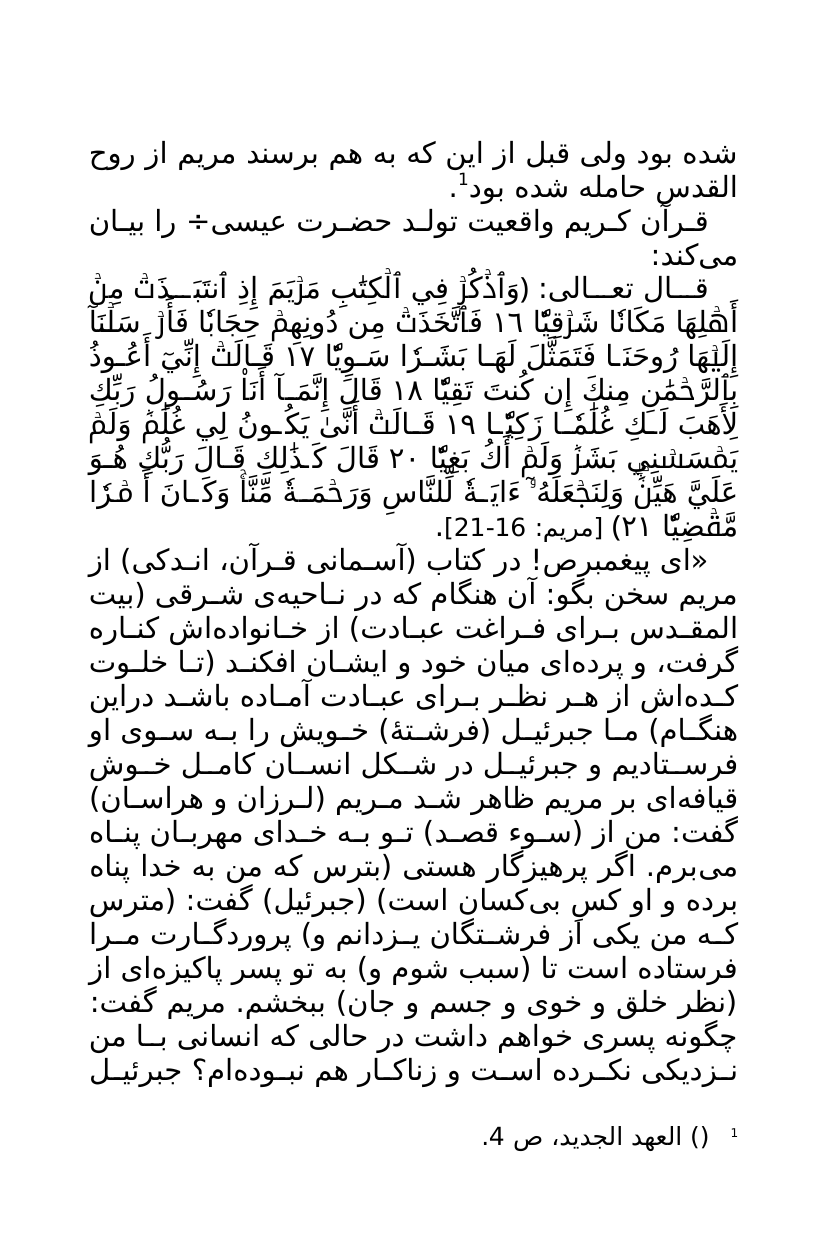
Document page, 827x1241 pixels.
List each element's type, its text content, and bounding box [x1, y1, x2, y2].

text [89, 136, 738, 204]
text قال تعالی: ﴿وَٱذۡكُرۡ فِي ٱلۡكِتَٰبِ مَرۡيَمَ إِذِ ٱنتَبَذَتۡ مِنۡ أَهۡلِهَا مَكَانٗا شَرۡقِيّٗا ١٦ فَٱتَّخَذَتۡ مِن دُونِهِمۡ حِجَابٗا فَأَرۡسَلۡنَآ إِلَيۡهَا رُوحَنَا فَتَمَثَّلَ لَهَا بَشَرٗا سَوِيّٗا ١٧ قَالَتۡ إِنِّيٓ أَعُوذُ بِٱلرَّحۡمَٰنِ مِنكَ إِن كُنتَ تَقِيّٗا ١٨ قَالَ إِنَّمَآ أَنَا۠ رَسُولُ رَبِّكِ لِأَهَبَ لَكِ غُلَٰمٗا زَكِيّٗا ١٩ قَالَتۡ أَنَّىٰ يَكُونُ لِي غُلَٰمٞ وَلَمۡ يَمۡسَسۡنِي بَشَرٞ وَلَمۡ أَكُ بَغِيّٗا ٢٠ قَالَ كَذَٰلِكِ قَالَ رَبُّكِ هُوَ عَلَيَّ هَيِّنٞۖ وَلِنَجۡعَلَهُۥٓ ءَايَةٗ لِّلنَّاسِ وَرَحۡمَةٗ مِّنَّاۚ وَكَانَ أَمۡرٗا مَّقۡضِيّٗا ٢١﴾ [مریم: 16-21]. [89, 272, 738, 543]
text قرآن کریم واقعیت تولد حضرت عیسی÷ را بیان می‌کند: [89, 204, 738, 272]
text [89, 543, 738, 1087]
